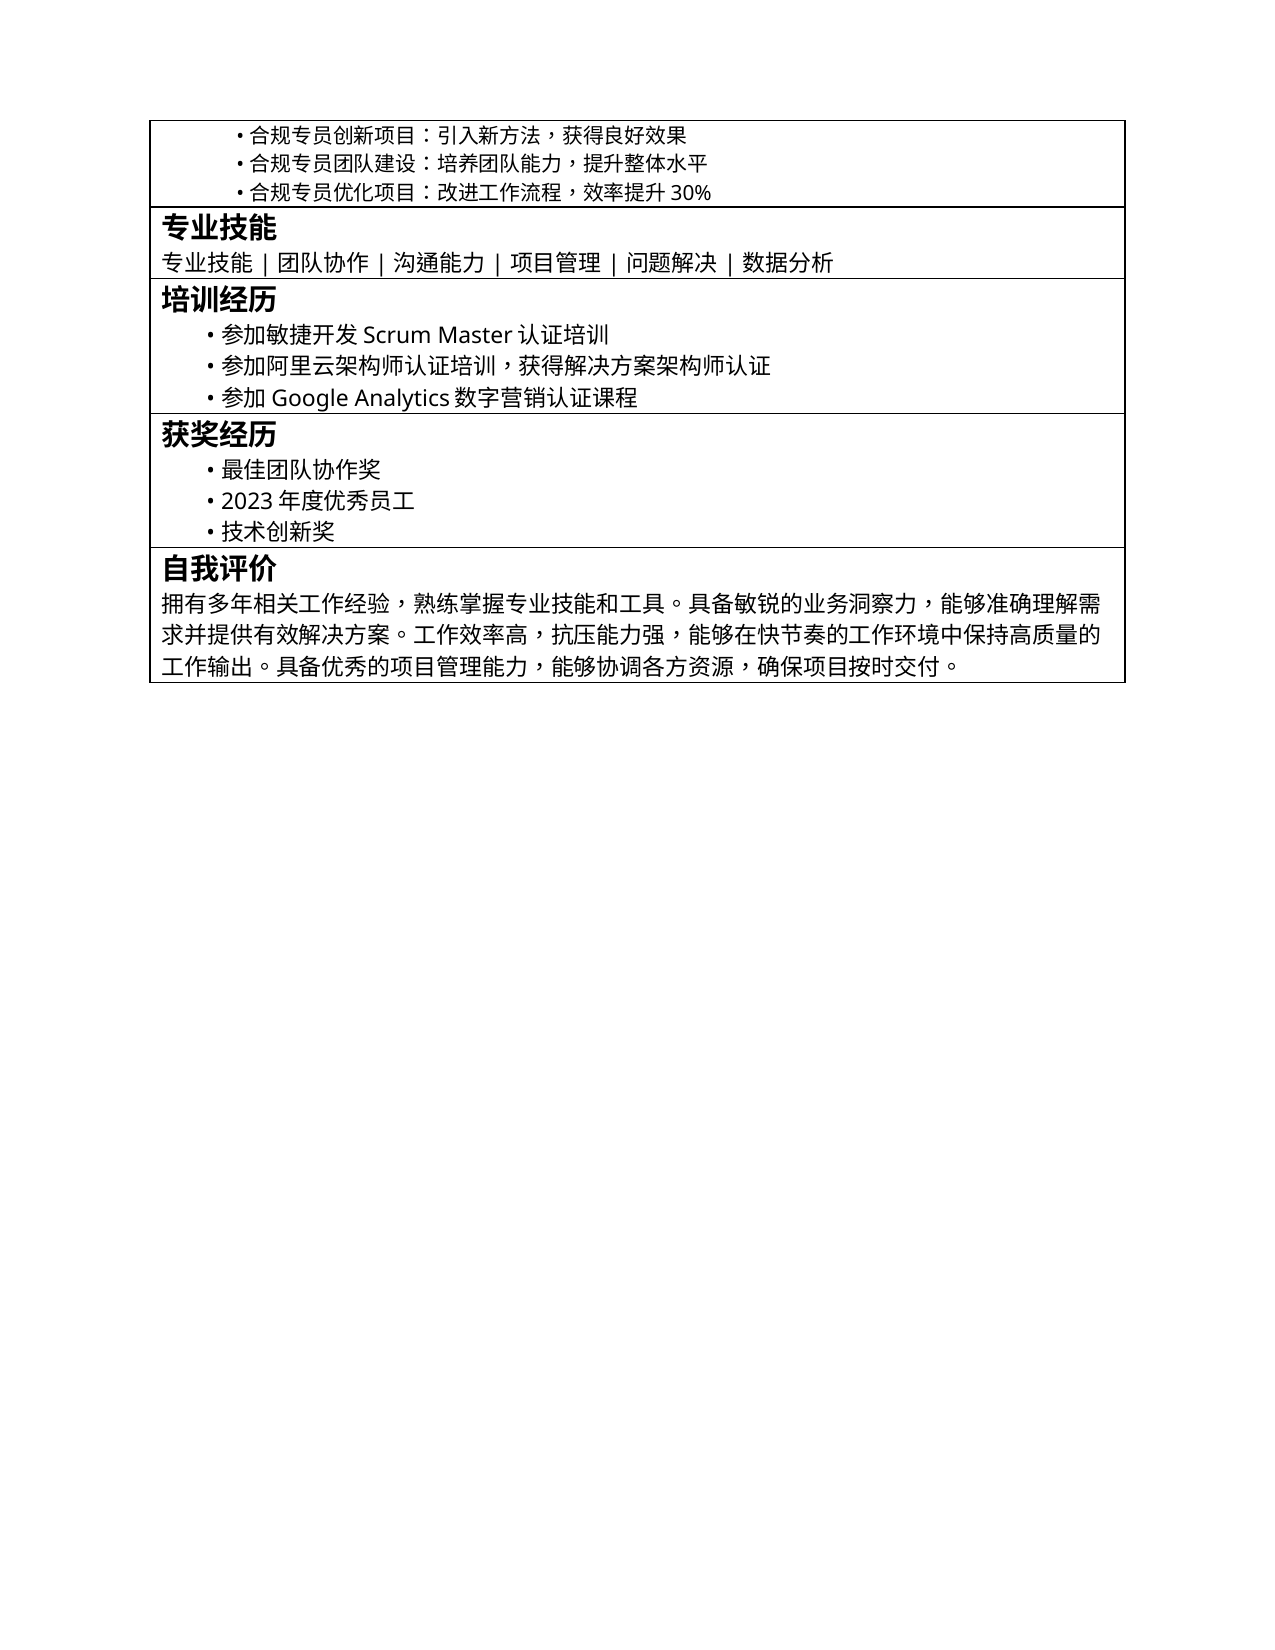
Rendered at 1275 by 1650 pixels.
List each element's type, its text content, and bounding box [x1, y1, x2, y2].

table_cell 自我评价 拥有多年相关工作经验，熟练掌握专业技能和工具。具备敏锐的业务洞察力，能够准确理解需求并提供有效解决方案。工作效率高，抗压能力强，能够在快节奏的工作环境中保持高质量的工作输出。具备优秀的项目管理能力，能够协调各方资源，确保项目按时交付。 [151, 548, 1124, 682]
table_cell 获奖经历 • 最佳团队协作奖 • 2023年度优秀员工 • 技术创新奖 [151, 414, 1124, 547]
table_cell 专业技能 专业技能 | 团队协作 | 沟通能力 | 项目管理 | 问题解决 | 数据分析 [151, 208, 1124, 278]
table_cell 培训经历 • 参加敏捷开发Scrum Master认证培训 • 参加阿里云架构师认证培训，获得解决方案架构师认证 • 参加Google Analytics数字营销认证课程 [151, 279, 1124, 413]
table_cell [151, 121, 1124, 206]
